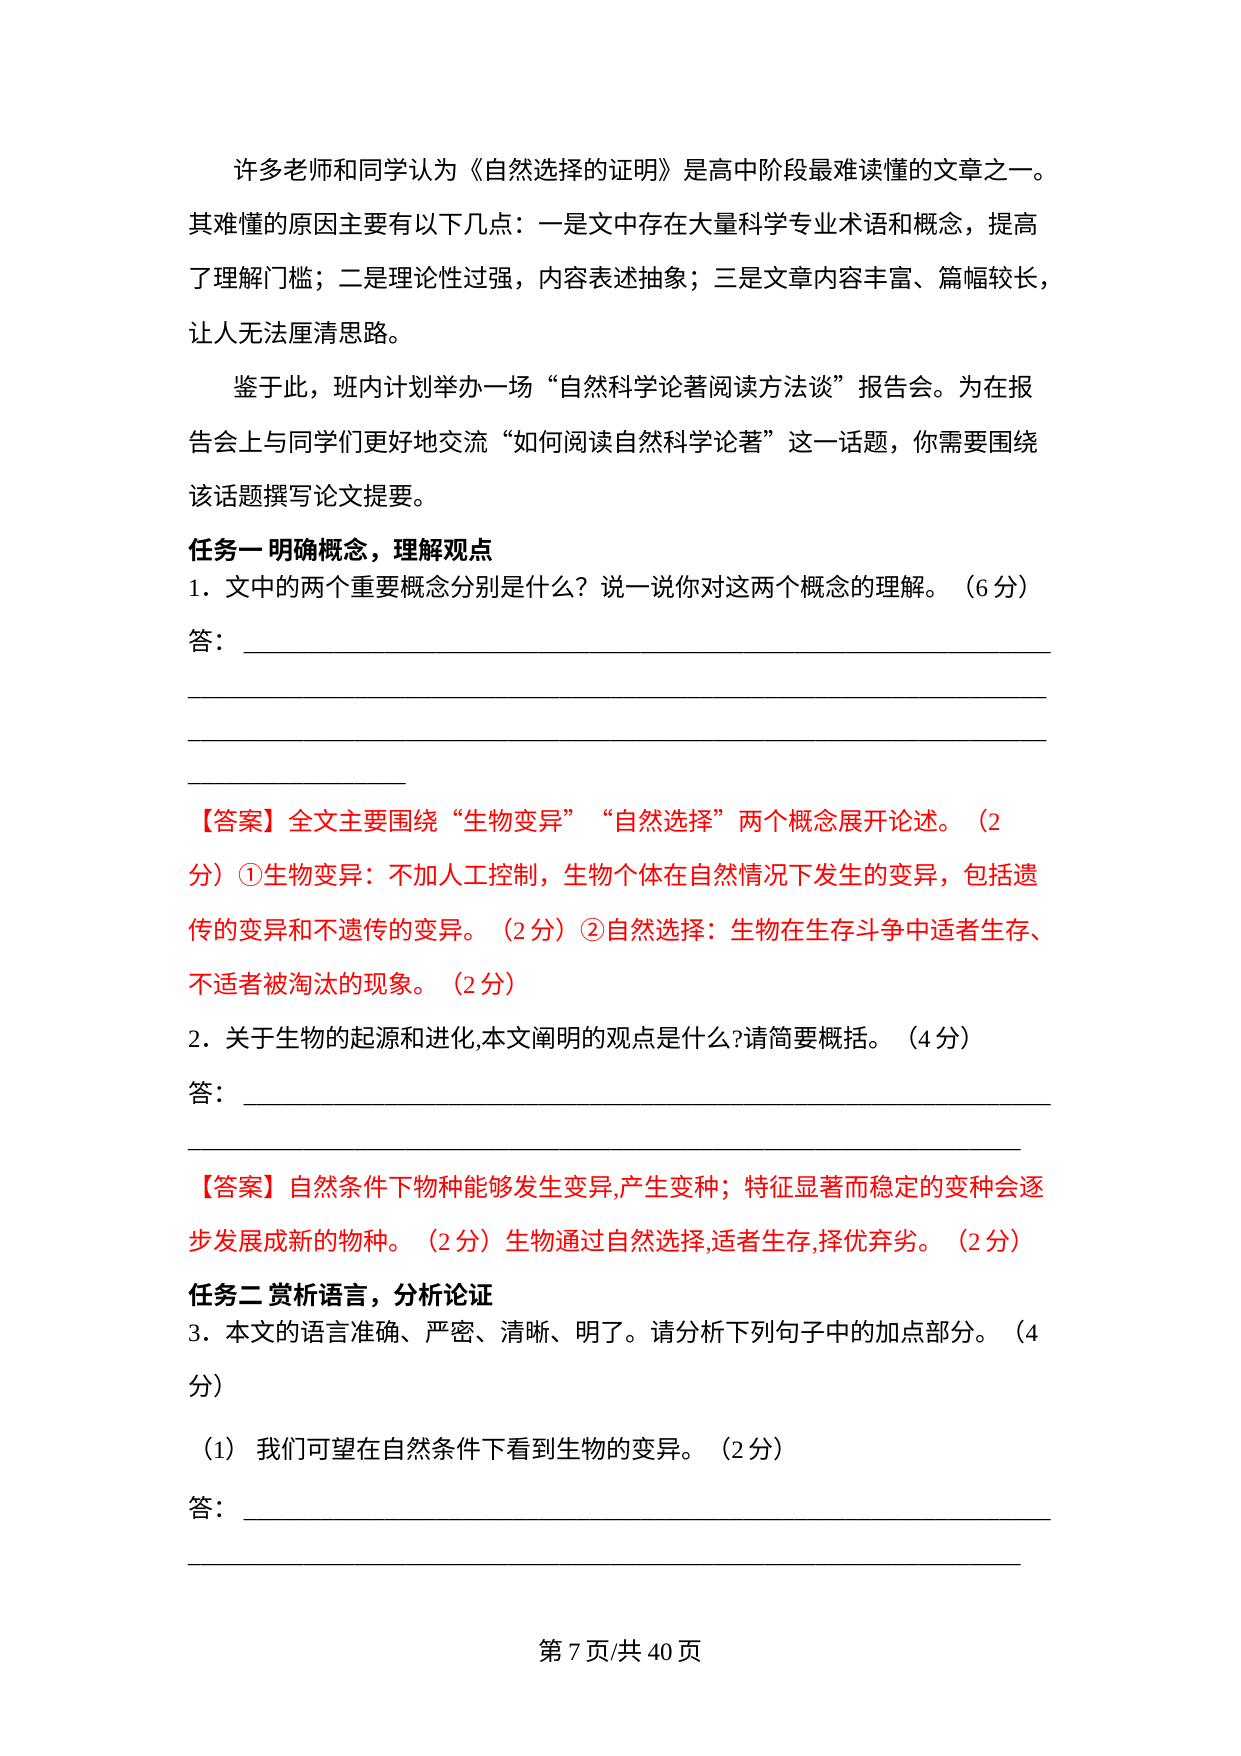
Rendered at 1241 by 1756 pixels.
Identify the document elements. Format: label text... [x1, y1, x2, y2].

text 答： _ _ _ _ _ _ _ _ _ _ _ _ _ _ _ _ _ _ _ _ _ _ _ _ _ _ _ _ _ _ _ _ _ _ _ _ _ _ _ _ _ _ _ _ _ _ _ _ _ _ _ _ _ _ _ _ _ _ _ _ _ _ _ _ _ _ _ _ _ _ _ _ _ _ _ _ _ _ _ _ _ _ _ _ _ _ _ _ _ _ _ _ _ _ _ _ _ _ _ _ _ _ _ _ _ _ _ _ _ _ _ _ _ _ _ _ _ _ _ _ _ _ _ _ _ _ _ _ [188, 1073, 1052, 1153]
text 【答案】自然条件下物种能够发生变异,产生变种；特征显著而稳定的变种会逐步发展成新的物种。（2分）生物通过自然选择,适者生存,择优弃劣。（2分） [188, 1167, 1052, 1258]
subtitle 任务二 赏析语言，分析论证 [188, 1276, 1052, 1312]
text 许多老师和同学认为《自然选择的证明》是高中阶段最难读懂的文章之一。其难懂的原因主要有以下几点：一是文中存在大量科学专业术语和概念，提高了理解门槛；二是理论性过强，内容表述抽象；三是文章内容丰富、篇幅较长，让人无法厘清思路。 [188, 150, 1052, 349]
text 2．关于生物的起源和进化,本文阐明的观点是什么?请简要概括。（4分） [188, 1019, 1052, 1055]
text 答： _ _ _ _ _ _ _ _ _ _ _ _ _ _ _ _ _ _ _ _ _ _ _ _ _ _ _ _ _ _ _ _ _ _ _ _ _ _ _ _ _ _ _ _ _ _ _ _ _ _ _ _ _ _ _ _ _ _ _ _ _ _ _ _ _ _ _ _ _ _ _ _ _ _ _ _ _ _ _ _ _ _ _ _ _ _ _ _ _ _ _ _ _ _ _ _ _ _ _ _ _ _ _ _ _ _ _ _ _ _ _ _ _ _ _ _ _ _ _ _ _ _ _ _ _ _ _ _ [188, 1489, 1052, 1568]
text 答： _ _ _ _ _ _ _ _ _ _ _ _ _ _ _ _ _ _ _ _ _ _ _ _ _ _ _ _ _ _ _ _ _ _ _ _ _ _ _ _ _ _ _ _ _ _ _ _ _ _ _ _ _ _ _ _ _ _ _ _ _ _ _ _ _ _ _ _ _ _ _ _ _ _ _ _ _ _ _ _ _ _ _ _ _ _ _ _ _ _ _ _ _ _ _ _ _ _ _ _ _ _ _ _ _ _ _ _ _ _ _ _ _ _ _ _ _ _ _ _ _ _ _ _ _ _ _ _ _ _ _ _ _ _ _ _ _ _ _ _ _ _ _ _ _ _ _ _ _ _ _ _ _ _ _ _ _ _ _ _ _ _ _ _ _ _ _ _ _ _ _ _ _ _ _ _ _ _ _ _ _ _ _ _ _ _ _ _ _ _ _ _ _ _ _ _ _ _ _ _ _ _ _ _ _ _ _ _ _ _ _ _ _ _ [188, 621, 1052, 787]
text 3．本文的语言准确、严密、清晰、明了。请分析下列句子中的加点部分。（4分） [188, 1312, 1052, 1403]
text 1．文中的两个重要概念分别是什么？说一说你对这两个概念的理解。（6分） [188, 567, 1052, 603]
text 鉴于此，班内计划举办一场“自然科学论著阅读方法谈”报告会。为在报告会上与同学们更好地交流“如何阅读自然科学论著”这一话题，你需要围绕该话题撰写论文提要。 [188, 368, 1052, 513]
text 【答案】全文主要围绕“生物变异”“自然选择”两个概念展开论述。（2分）①生物变异：不加人工控制，生物个体在自然情况下发生的变异，包括遗传的变异和不遗传的变异。（2分）②自然选择：生物在生存斗争中适者生存、不适者被淘汰的现象。（2分） [188, 801, 1052, 1001]
text （1） 我们可望在自然条件下看到生物的变异。（2分） [188, 1421, 1052, 1466]
subtitle 任务一 明确概念，理解观点 [188, 531, 1052, 567]
